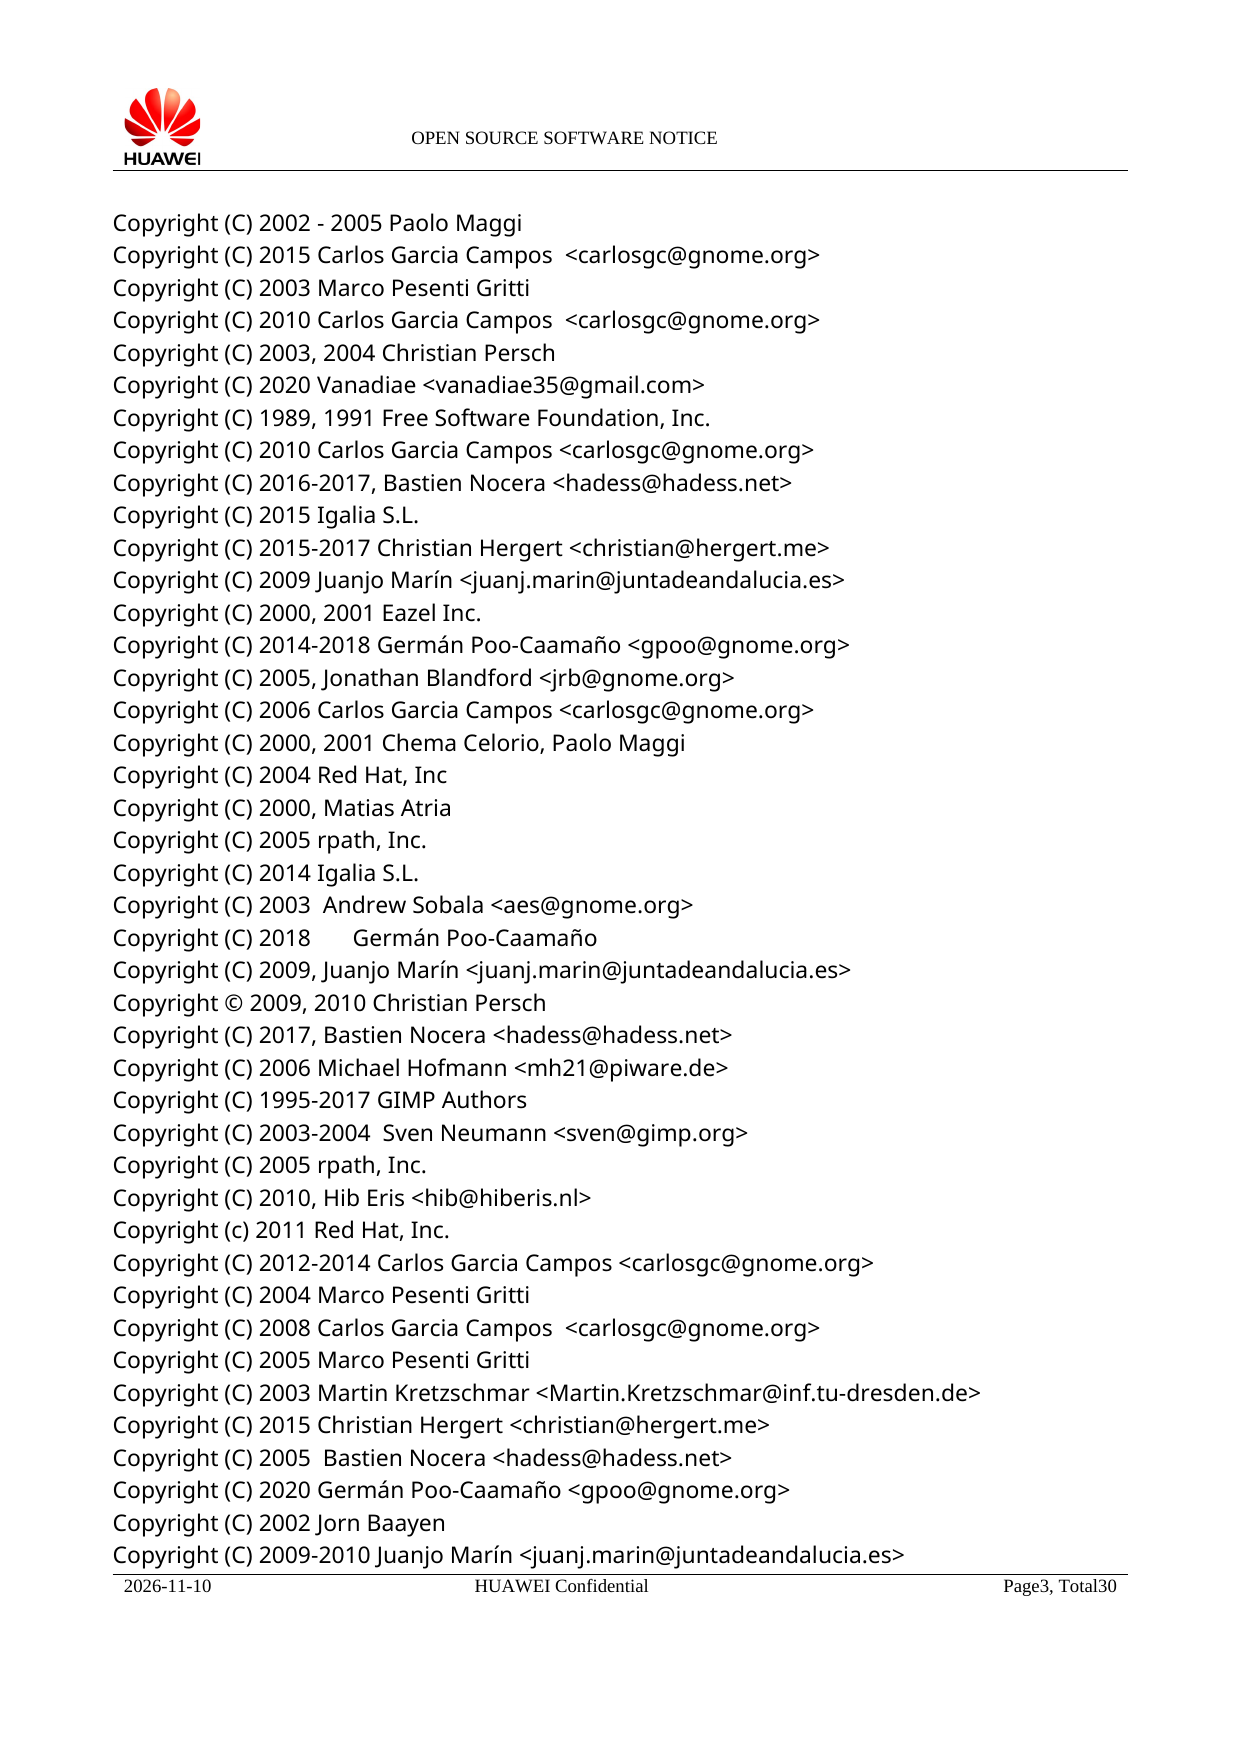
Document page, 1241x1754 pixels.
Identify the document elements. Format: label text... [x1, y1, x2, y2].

picture [124, 88, 201, 165]
